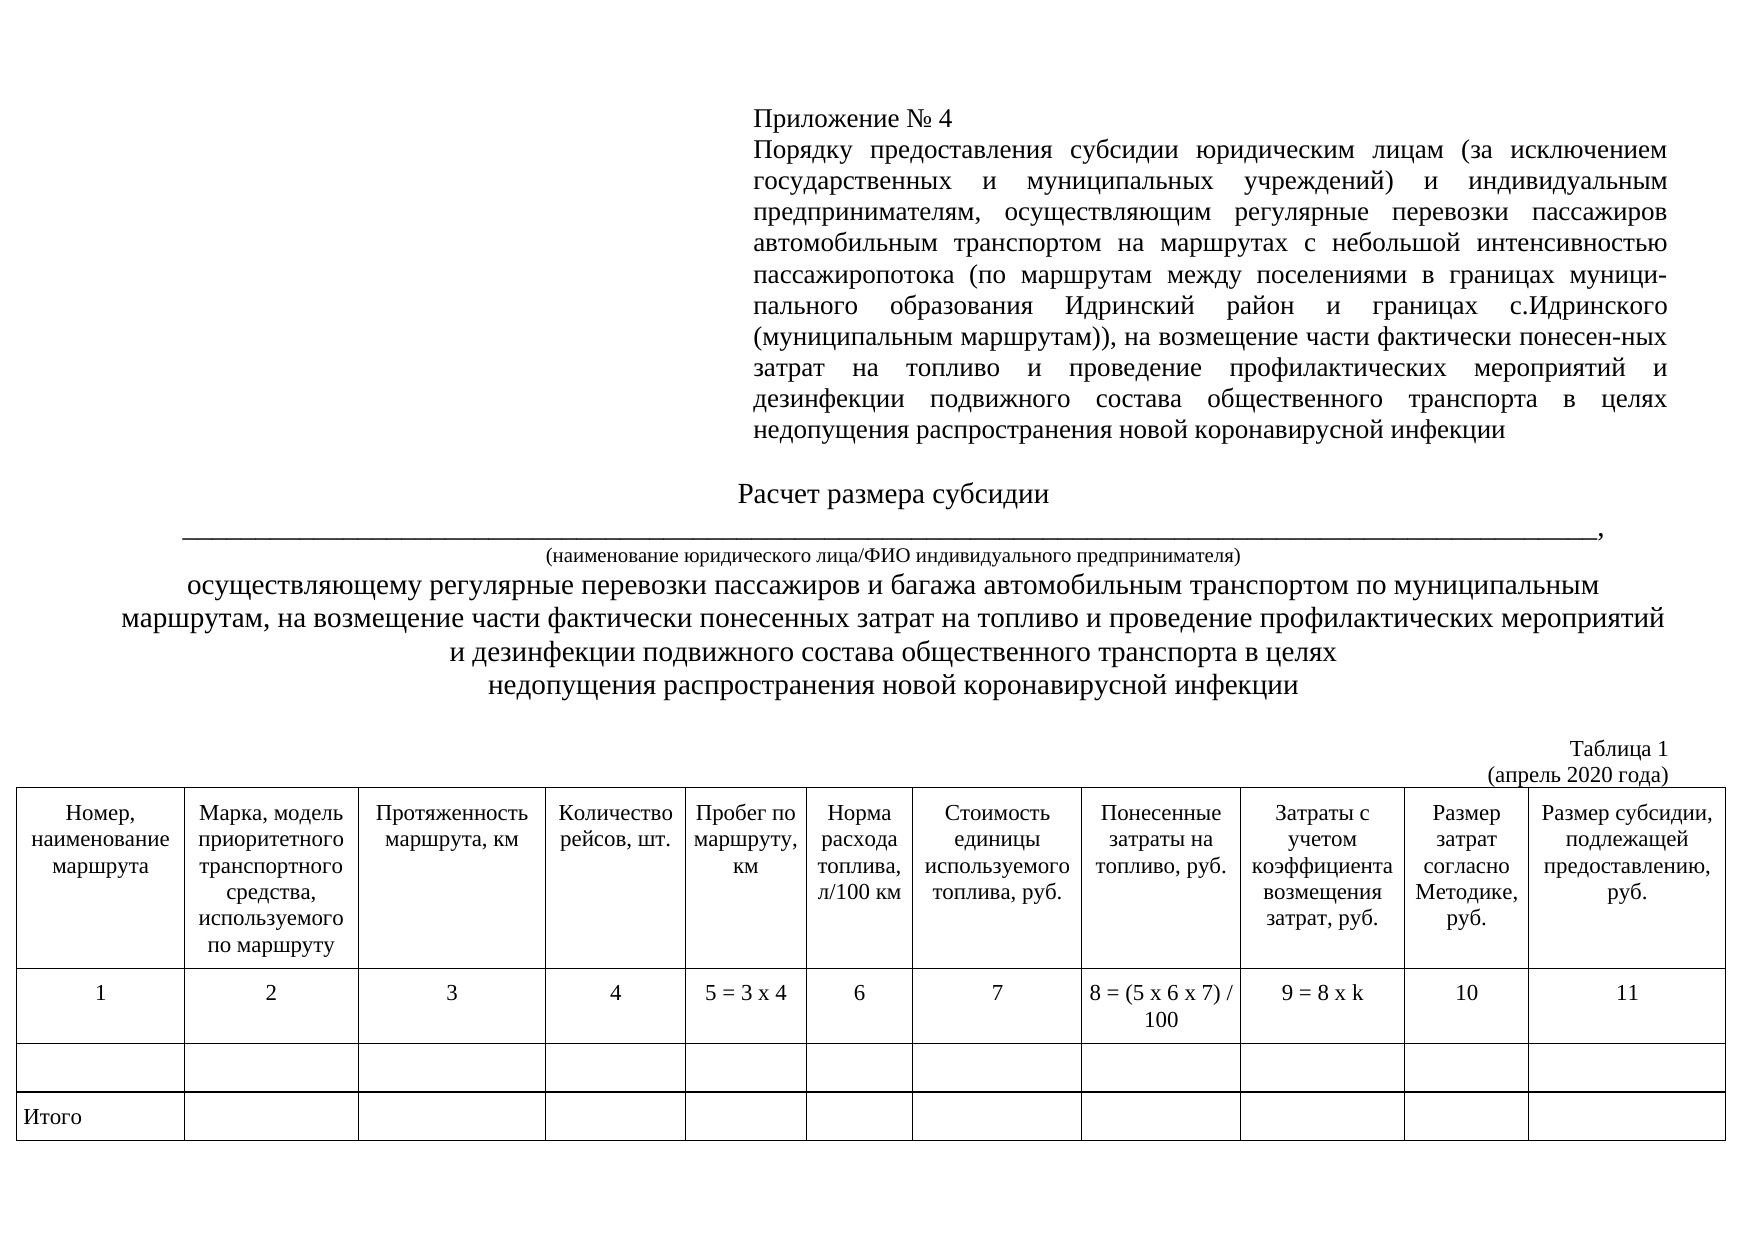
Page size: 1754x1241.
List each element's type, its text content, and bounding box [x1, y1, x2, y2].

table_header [185, 788, 358, 968]
table_cell [359, 1093, 545, 1140]
table_cell [546, 1093, 685, 1140]
text недопущения распространения новой коронавирусной инфекции [118, 667, 1668, 701]
table_cell Итого [17, 1093, 184, 1140]
table_cell [1529, 1044, 1725, 1091]
table_cell 4 [546, 969, 685, 1043]
table_cell [185, 1044, 358, 1091]
text Приложение № 4 [753, 102, 1668, 133]
table_cell 5 = 3 x 4 [686, 969, 806, 1043]
table_cell 6 [807, 969, 912, 1043]
table_cell [913, 1093, 1081, 1140]
table_header Размер затрат согласно Методике, руб. [1405, 788, 1528, 968]
text Порядку предоставления субсидии юридическим лицам (за исключением государственных и муниципальных учреждений) и индивидуальным предпринимателям, осуществляющим регулярные перевозки пассажиров автомобильным транспортом на маршрутах с небольшой интенсивностью пассажиропотока (по маршрутам между поселениями в границах муници-пального образования Идринский район и границах с.Идринского (муниципальным маршрутам)), на возмещение части фактически понесен-ных затрат на топливо и проведение профилактических мероприятий и дезинфекции подвижного состава общественного транспорта в целях недопущения распространения новой коронавирусной инфекции [753, 133, 1668, 444]
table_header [1241, 788, 1404, 968]
table_cell [359, 1044, 545, 1091]
table_header Протяженность маршрута, км [359, 788, 545, 968]
table_cell 7 [913, 969, 1081, 1043]
table_cell 8 = (5 x 6 x 7) / 100 [1082, 969, 1240, 1043]
table_header Количество рейсов, шт. [546, 788, 685, 968]
table_cell [807, 1093, 912, 1140]
table_header Пробег по маршруту, км [686, 788, 806, 968]
text (наименование юридического лица/ФИО индивидуального предпринимателя) [118, 543, 1668, 567]
table_cell 1 [17, 969, 184, 1043]
table_cell [1405, 1093, 1528, 1140]
table_cell 3 [359, 969, 545, 1043]
text (апрель 2020 года) [118, 761, 1668, 787]
table_cell [913, 1044, 1081, 1091]
table_cell [1082, 1044, 1240, 1091]
text Расчет размера субсидии [118, 476, 1668, 509]
table_cell 10 [1405, 969, 1528, 1043]
table_cell [1241, 1044, 1404, 1091]
table_cell 11 [1529, 969, 1725, 1043]
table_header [1529, 788, 1725, 968]
table_cell [1241, 1093, 1404, 1140]
text осуществляющему регулярные перевозки пассажиров и багажа автомобильным транспортом по муниципальным маршрутам, на возмещение части фактически понесенных затрат на топливо и проведение профилактических мероприятий и дезинфекции подвижного состава общественного транспорта в целях [118, 567, 1668, 667]
table_cell [1082, 1093, 1240, 1140]
text _________________________________________________________________________________________________, [118, 509, 1668, 543]
table_header Номер, наименование маршрута [17, 788, 184, 968]
table_header Понесенные затраты на топливо, руб. [1082, 788, 1240, 968]
table_cell [1529, 1093, 1725, 1140]
table_header Норма расхода топлива, л/100 км [807, 788, 912, 968]
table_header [913, 788, 1081, 968]
table_cell [686, 1093, 806, 1140]
table_cell [686, 1044, 806, 1091]
table_cell [807, 1044, 912, 1091]
text Таблица 1 [118, 734, 1668, 761]
table_cell 2 [185, 969, 358, 1043]
table_cell [1405, 1044, 1528, 1091]
table_cell [546, 1044, 685, 1091]
table_cell [185, 1093, 358, 1140]
table_cell 9 = 8 x k [1241, 969, 1404, 1043]
table_cell [17, 1044, 184, 1091]
